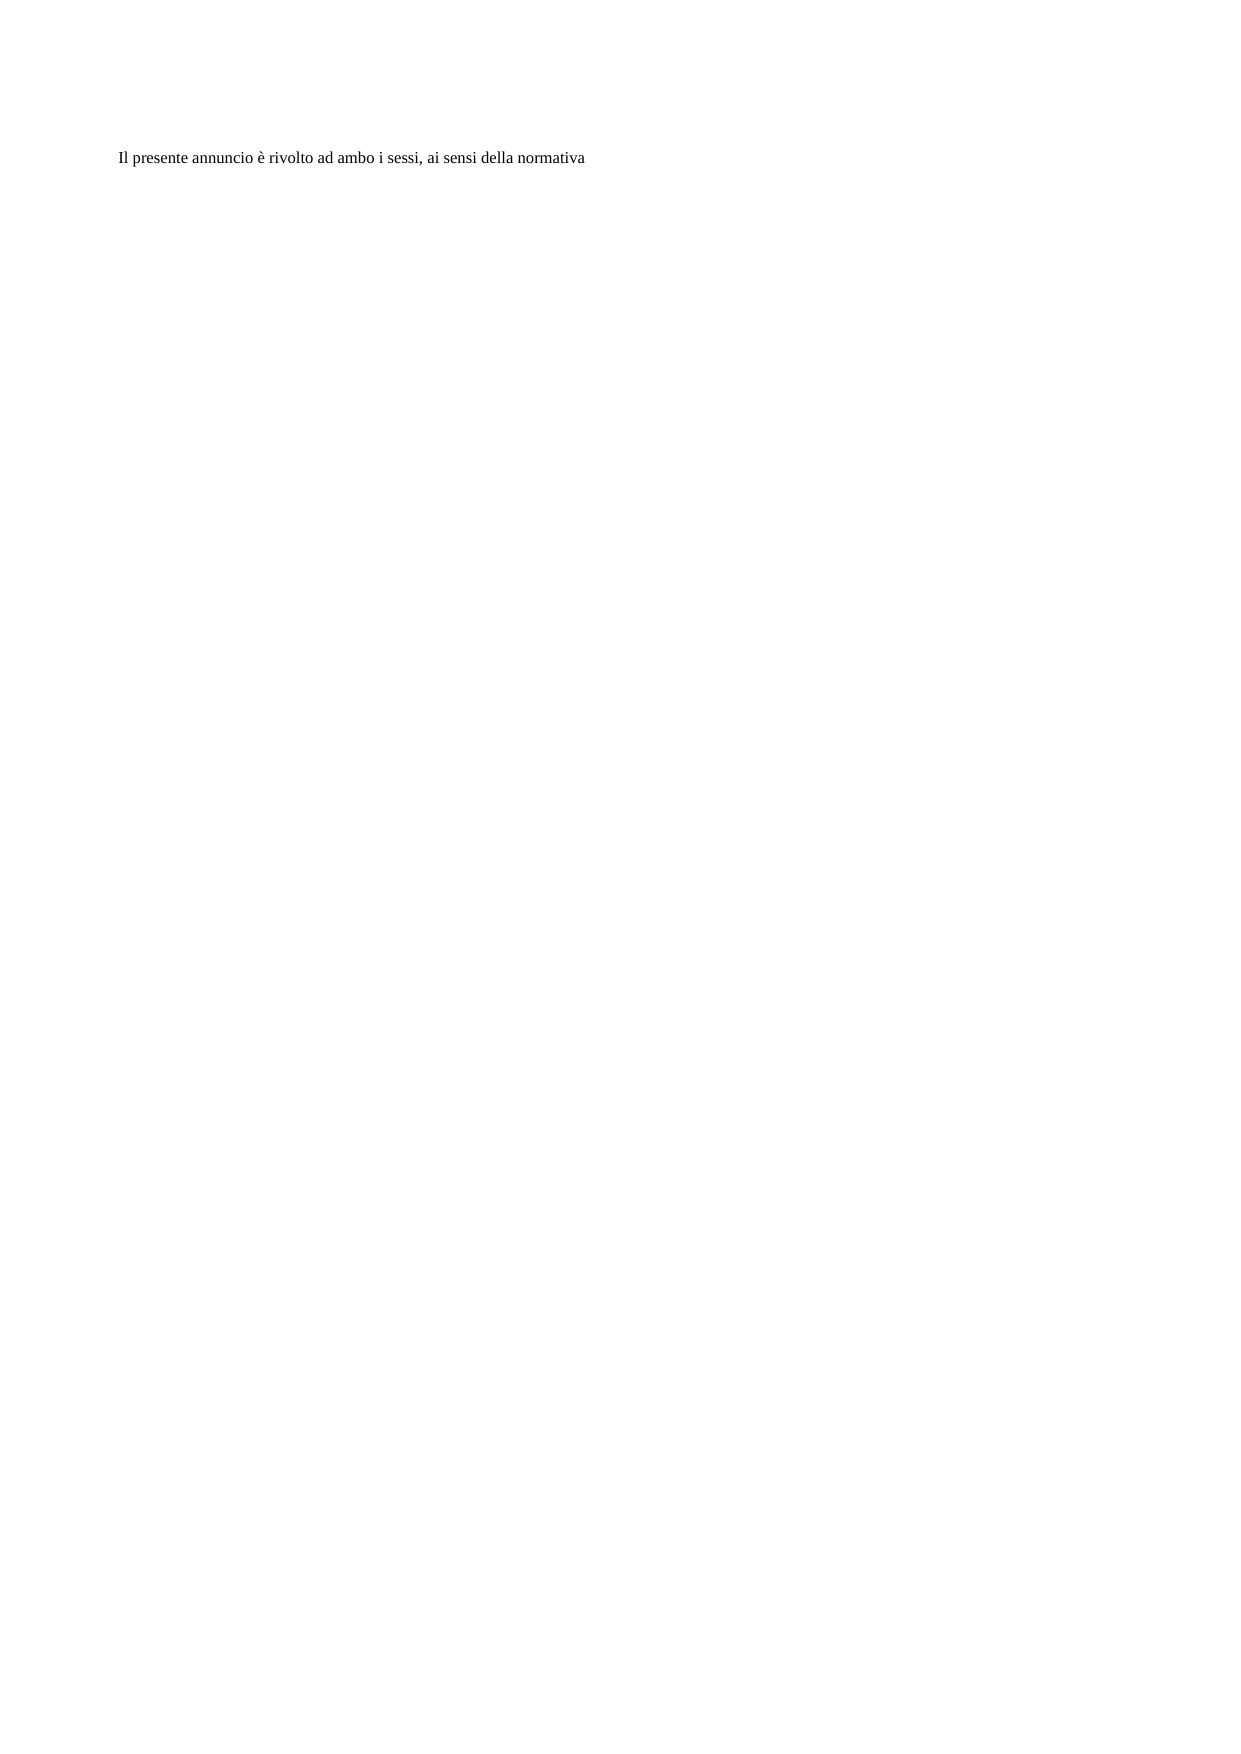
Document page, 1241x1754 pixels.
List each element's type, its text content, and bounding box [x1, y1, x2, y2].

text Il presente annuncio è rivolto ad ambo i sessi, ai sensi della normativa [118, 148, 1122, 167]
